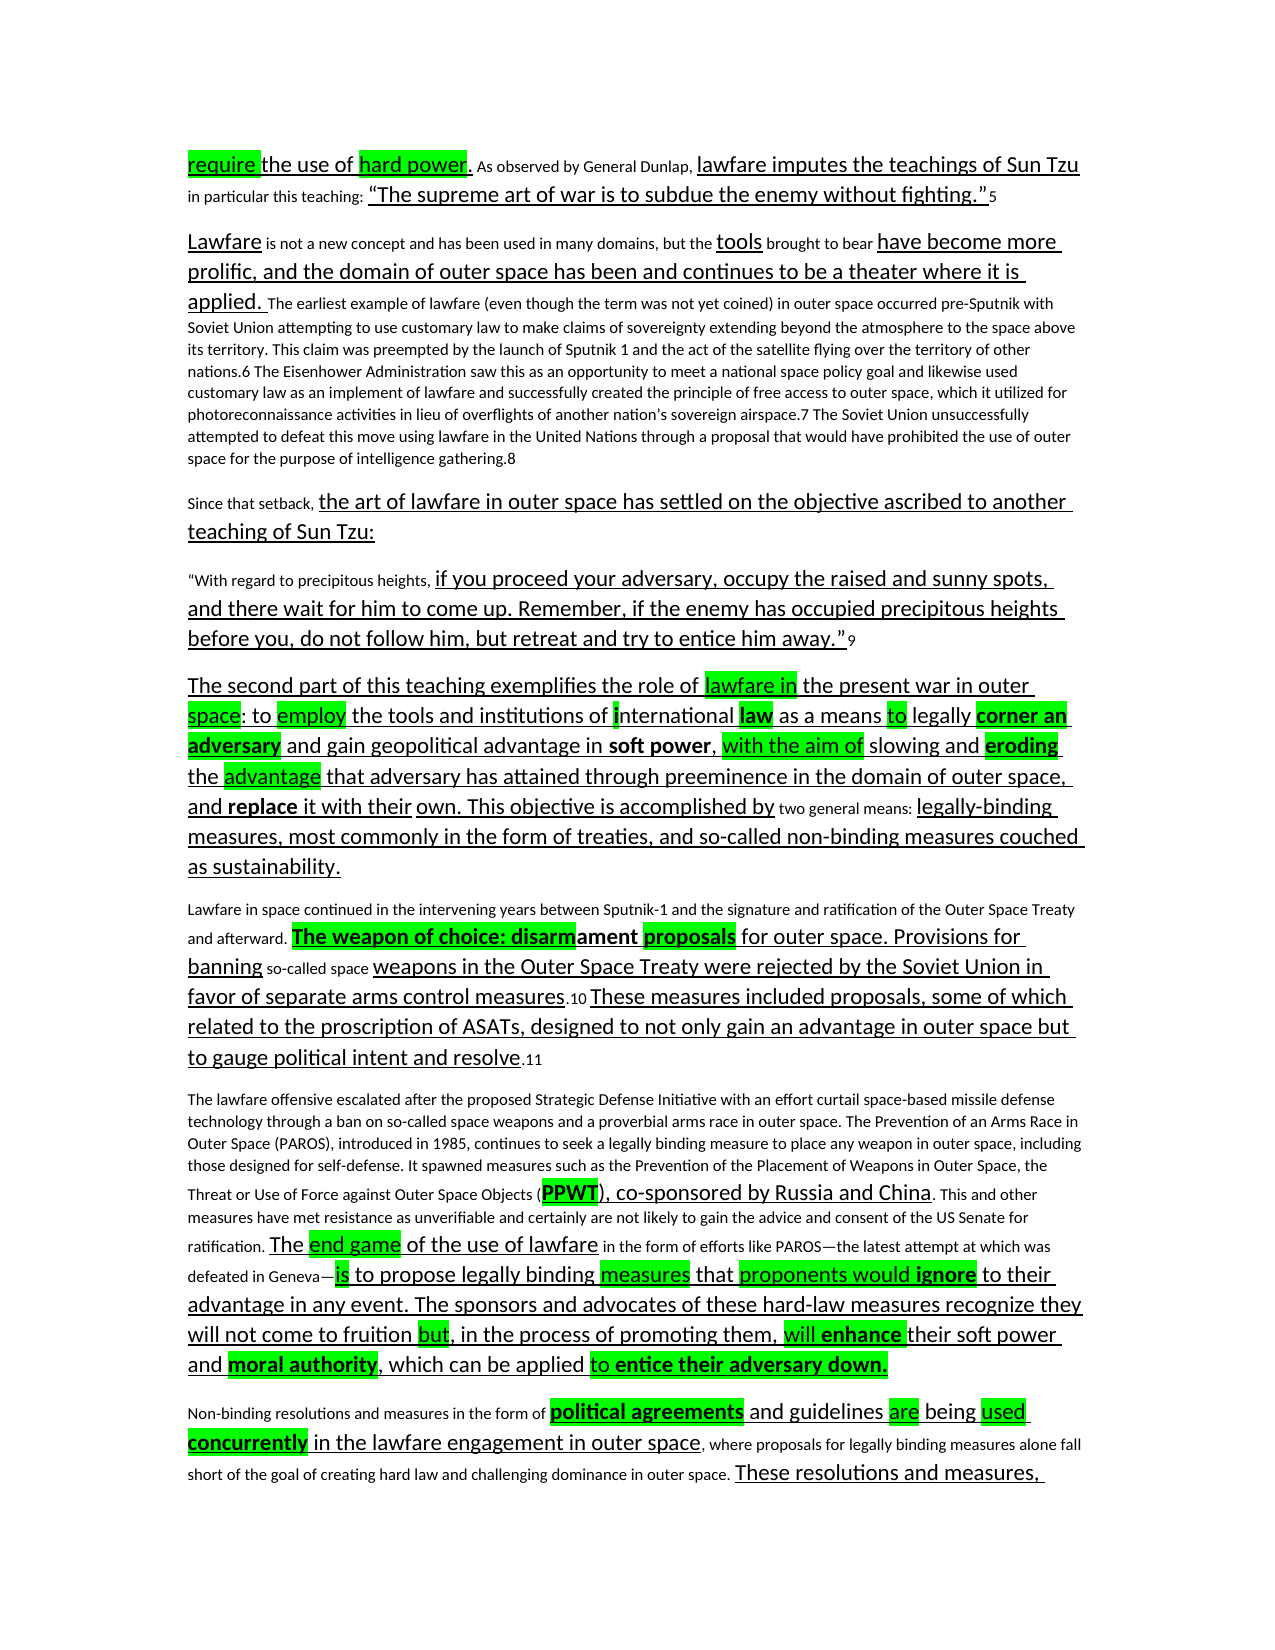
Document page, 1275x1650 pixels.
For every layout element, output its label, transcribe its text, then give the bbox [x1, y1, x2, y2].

text “With regard to precipitous heights, if you proceed your adversary, occupy the raised and sunny spots, and there wait for him to come up. Remember, if the enemy has occupied precipitous heights before you, do not follow him, but retreat and try to entice him away.”9 [187, 564, 1087, 652]
text Since that setback, the art of lawfare in outer space has settled on the objective ascribed to another teaching of Sun Tzu: [187, 487, 1087, 545]
text The lawfare offensive escalated after the proposed Strategic Defense Initiative with an effort curtail space-based missile defense technology through a ban on so-called space weapons and a proverbial arms race in outer space. The Prevention of an Arms Race in Outer Space (PAROS), introduced in 1985, continues to seek a legally binding measure to place any weapon in outer space, including those designed for self-defense. It spawned measures such as the Prevention of the Placement of Weapons in Outer Space, the Threat or Use of Force against Outer Space Objects (PPWT), co-sponsored by Russia and China. This and other measures have met resistance as unverifiable and certainly are not likely to gain the advice and consent of the US Senate for ratification. The end game of the use of lawfare in the form of efforts like PAROS—the latest attempt at which was defeated in Geneva—is to propose legally binding measures that proponents would ignore to their advantage in any event. The sponsors and advocates of these hard-law measures recognize they will not come to fruition but, in the process of promoting them, will enhance their soft power and moral authority, which can be applied to entice their adversary down. [187, 1089, 1087, 1379]
text The second part of this teaching exemplifies the role of lawfare in the present war in outer space: to employ the tools and institutions of international law as a means to legally corner an adversary and gain geopolitical advantage in soft power, with the aim of slowing and eroding the advantage that adversary has attained through preeminence in the domain of outer space, and replace it with their own. This objective is accomplished by two general means: legally-binding measures, most commonly in the form of treaties, and so-called non-binding measures couched as sustainability. [187, 671, 1087, 881]
text Lawfare is not a new concept and has been used in many domains, but the tools brought to bear have become more prolific, and the domain of outer space has been and continues to be a theater where it is applied. The earliest example of lawfare (even though the term was not yet coined) in outer space occurred pre-Sputnik with Soviet Union attempting to use customary law to make claims of sovereignty extending beyond the atmosphere to the space above its territory. This claim was preempted by the launch of Sputnik 1 and the act of the satellite flying over the territory of other nations.6 The Eisenhower Administration saw this as an opportunity to meet a national space policy goal and likewise used customary law as an implement of lawfare and successfully created the principle of free access to outer space, which it utilized for photoreconnaissance activities in lieu of overflights of another nation’s sovereign airspace.7 The Soviet Union unsuccessfully attempted to defeat this move using lawfare in the United Nations through a proposal that would have prohibited the use of outer space for the purpose of intelligence gathering.8 [187, 227, 1087, 469]
text Lawfare in space continued in the intervening years between Sputnik-1 and the signature and ratification of the Outer Space Treaty and afterward. The weapon of choice: disarmament proposals for outer space. Provisions for banning so-called space weapons in the Outer Space Treaty were rejected by the Soviet Union in favor of separate arms control measures.10 These measures included proposals, some of which related to the proscription of ASATs, designed to not only gain an advantage in outer space but to gauge political intent and resolve.11 [187, 899, 1087, 1071]
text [187, 150, 1087, 208]
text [187, 1397, 1087, 1486]
